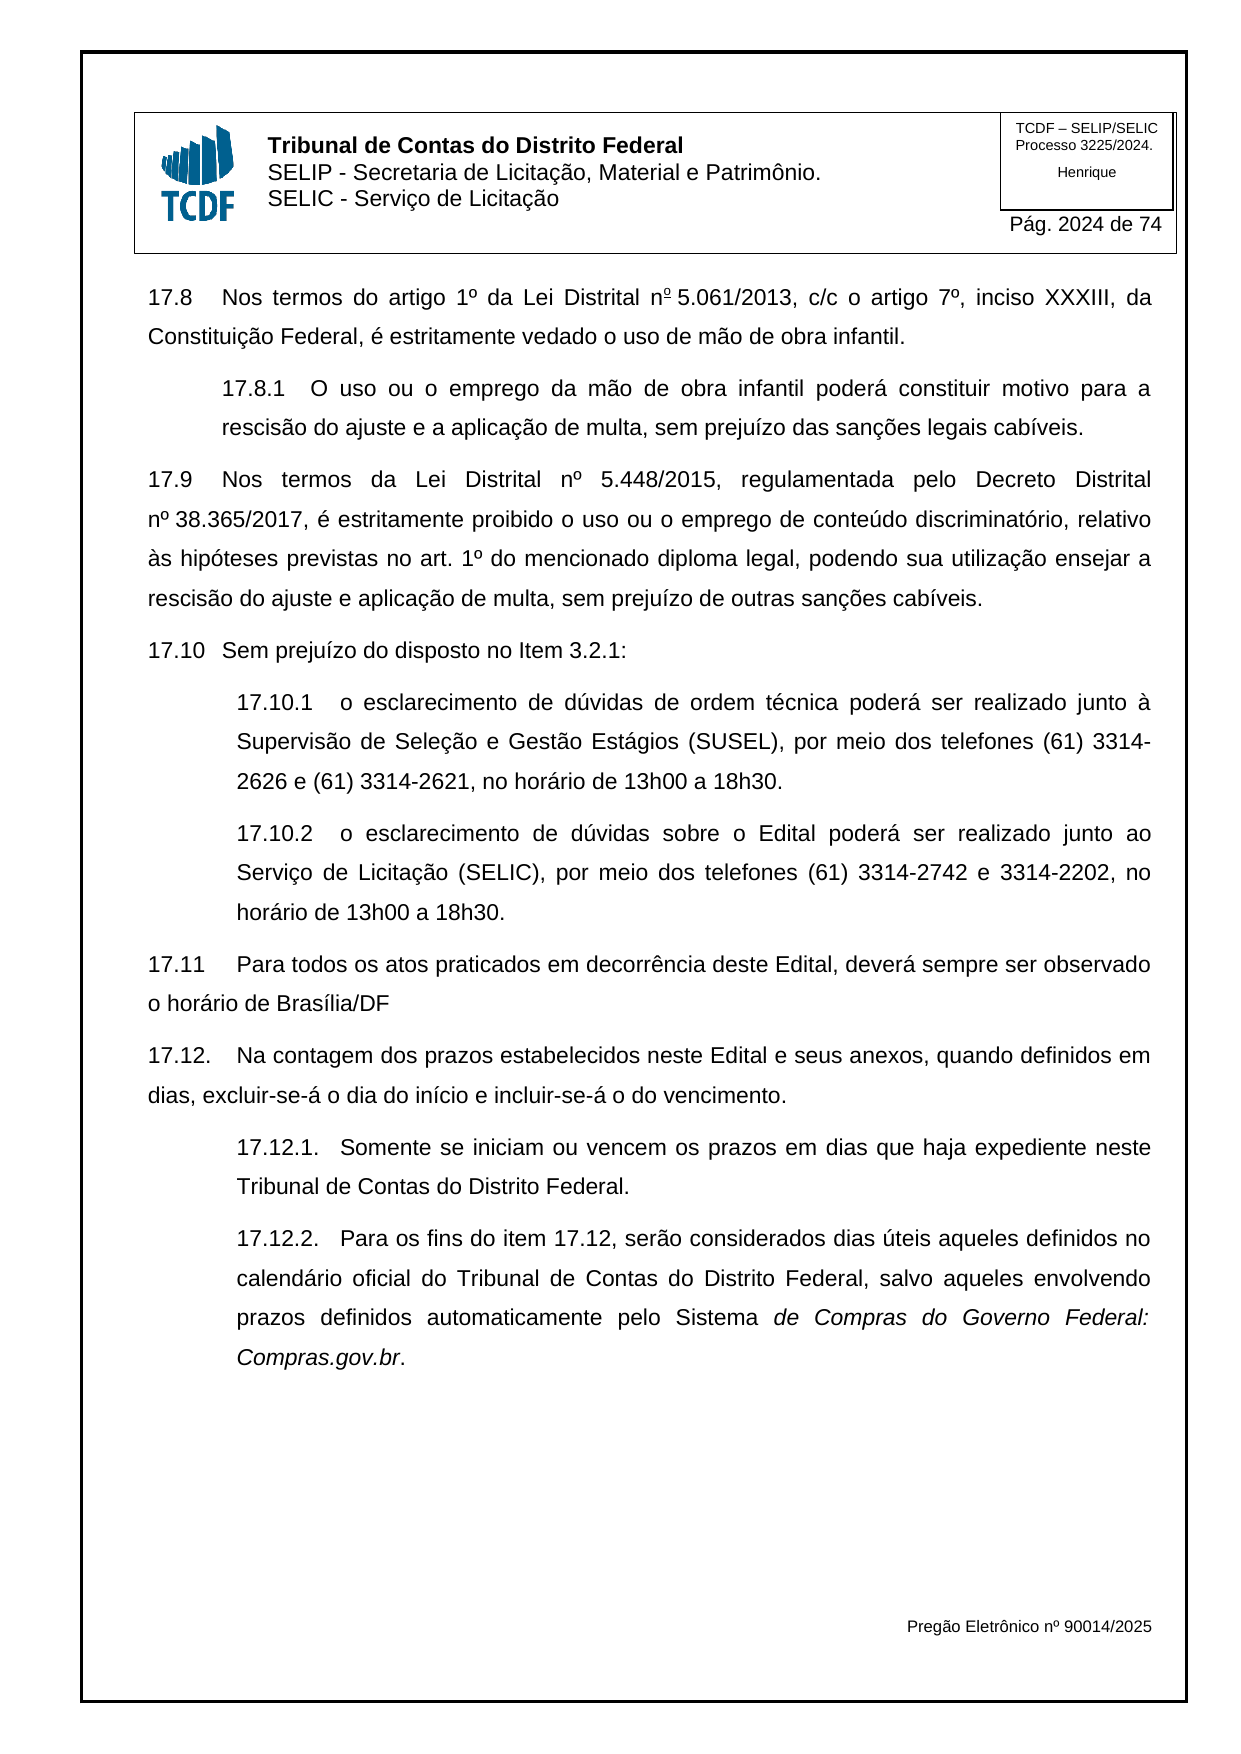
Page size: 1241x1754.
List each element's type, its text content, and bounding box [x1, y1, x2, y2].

text 17.8 Nos termos do artigo 1º da Lei Distrital no 5.061/2013, c/c o artigo 7º, inciso XXXIII, da Constituição Federal, é estritamente vedado o uso de mão de obra infantil. [148, 283, 1152, 349]
picture [148, 122, 247, 223]
text 17.12. Na contagem dos prazos estabelecidos neste Edital e seus anexos, quando definidos em dias, excluir-se-á o dia do início e incluir-se-á o do vencimento. [148, 1042, 1152, 1108]
text 17.11 Para todos os atos praticados em decorrência deste Edital, deverá sempre ser observado o horário de Brasília/DF [148, 951, 1152, 1016]
text 17.12.2. Para os fins do item 17.12, serão considerados dias úteis aqueles definidos no calendário oficial do Tribunal de Contas do Distrito Federal, salvo aqueles envolvendo prazos definidos automaticamente pelo Sistema de Compras do Governo Federal: Compras.gov.br. [236, 1225, 1152, 1370]
text 17.12.1. Somente se iniciam ou vencem os prazos em dias que haja expediente neste Tribunal de Contas do Distrito Federal. [236, 1133, 1152, 1199]
text 17.9 Nos termos da Lei Distrital nº 5.448/2015, regulamentada pelo Decreto Distrital nº 38.365/2017, é estritamente proibido o uso ou o emprego de conteúdo discriminatório, relativo às hipóteses previstas no art. 1º do mencionado diploma legal, podendo sua utilização ensejar a rescisão do ajuste e aplicação de multa, sem prejuízo de outras sanções cabíveis. [148, 466, 1152, 611]
text 17.10.1 o esclarecimento de dúvidas de ordem técnica poderá ser realizado junto à Supervisão de Seleção e Gestão Estágios (SUSEL), por meio dos telefones (61) 3314-2626 e (61) 3314-2621, no horário de 13h00 a 18h30. [236, 689, 1152, 794]
text 17.10 Sem prejuízo do disposto no Item 3.2.1: [148, 637, 1152, 663]
text 17.10.2 o esclarecimento de dúvidas sobre o Edital poderá ser realizado junto ao Serviço de Licitação (SELIC), por meio dos telefones (61) 3314-2742 e 3314-2202, no horário de 13h00 a 18h30. [236, 820, 1152, 925]
text 17.8.1 O uso ou o emprego da mão de obra infantil poderá constituir motivo para a rescisão do ajuste e a aplicação de multa, sem prejuízo das sanções legais cabíveis. [222, 375, 1152, 441]
